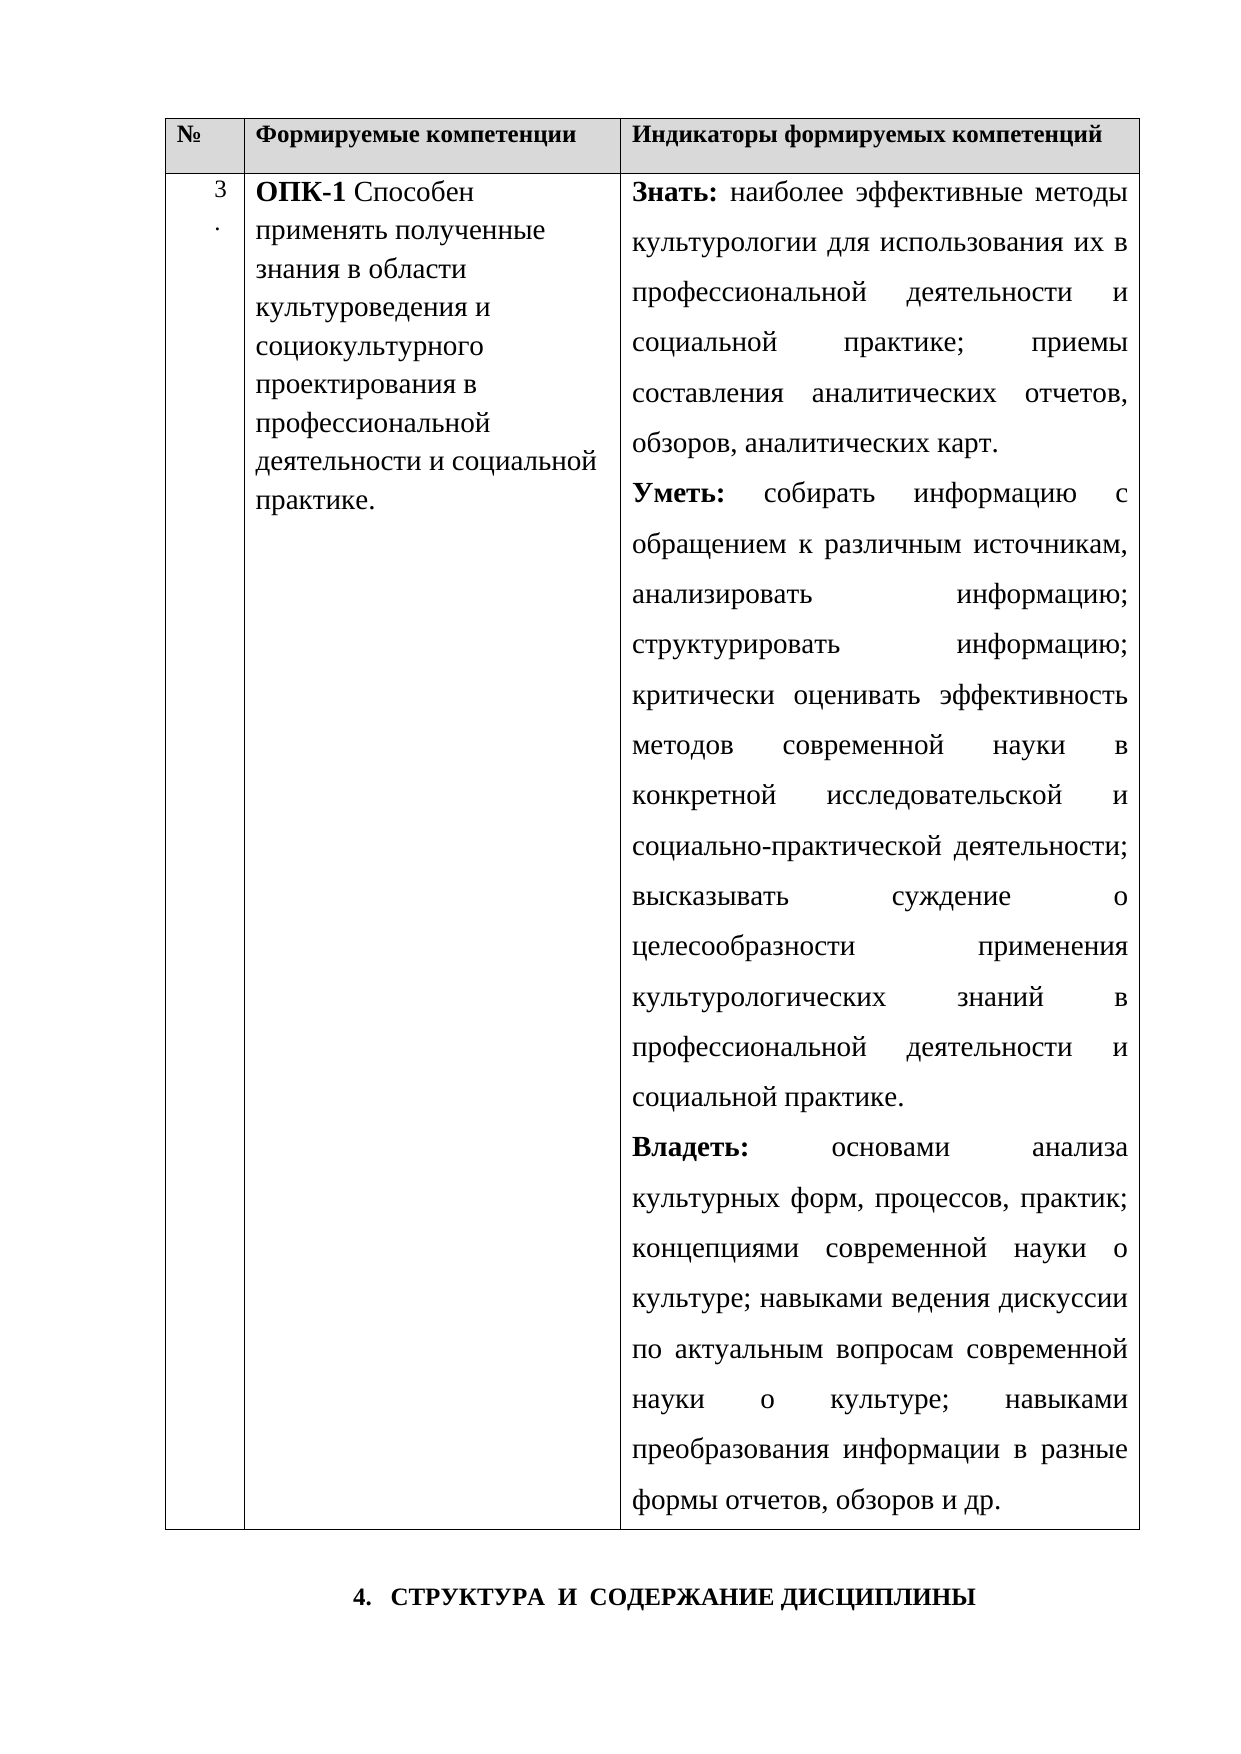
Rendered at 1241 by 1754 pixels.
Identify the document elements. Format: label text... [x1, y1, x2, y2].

table_cell 3. [166, 174, 244, 1528]
table_header Индикаторы формируемых компетенций [621, 119, 1139, 173]
table_cell Знать: наиболее эффективные методы культурологии для использования их в профессиональной деятельности и социальной практике; приемы составления аналитических отчетов, обзоров, аналитических карт. Уметь: собирать информацию с обращением к различным источникам, анализировать информацию; структурировать информацию; критически оценивать эффективность методов современной науки в конкретной исследовательской и социально-практической деятельности; высказывать суждение о целесообразности применения культурологических знаний в профессиональной деятельности и социальной практике. Владеть: основами анализа культурных форм, процессов, практик; концепциями современной науки о культуре; навыками ведения дискуссии по актуальным вопросам современной науки о культуре; навыками преобразования информации в разные формы отчетов, обзоров и др. [621, 174, 1139, 1528]
table_cell ОПК-1 Способен применять полученные знания в области культуроведения и социокультурного проектирования в профессиональной деятельности и социальной практике. [245, 174, 620, 1528]
list СТРУКТУРА И СОДЕРЖАНИЕ ДИСЦИПЛИНЫ [177, 1582, 1152, 1611]
table_header Формируемые компетенции [245, 119, 620, 173]
table_header № [166, 119, 244, 173]
